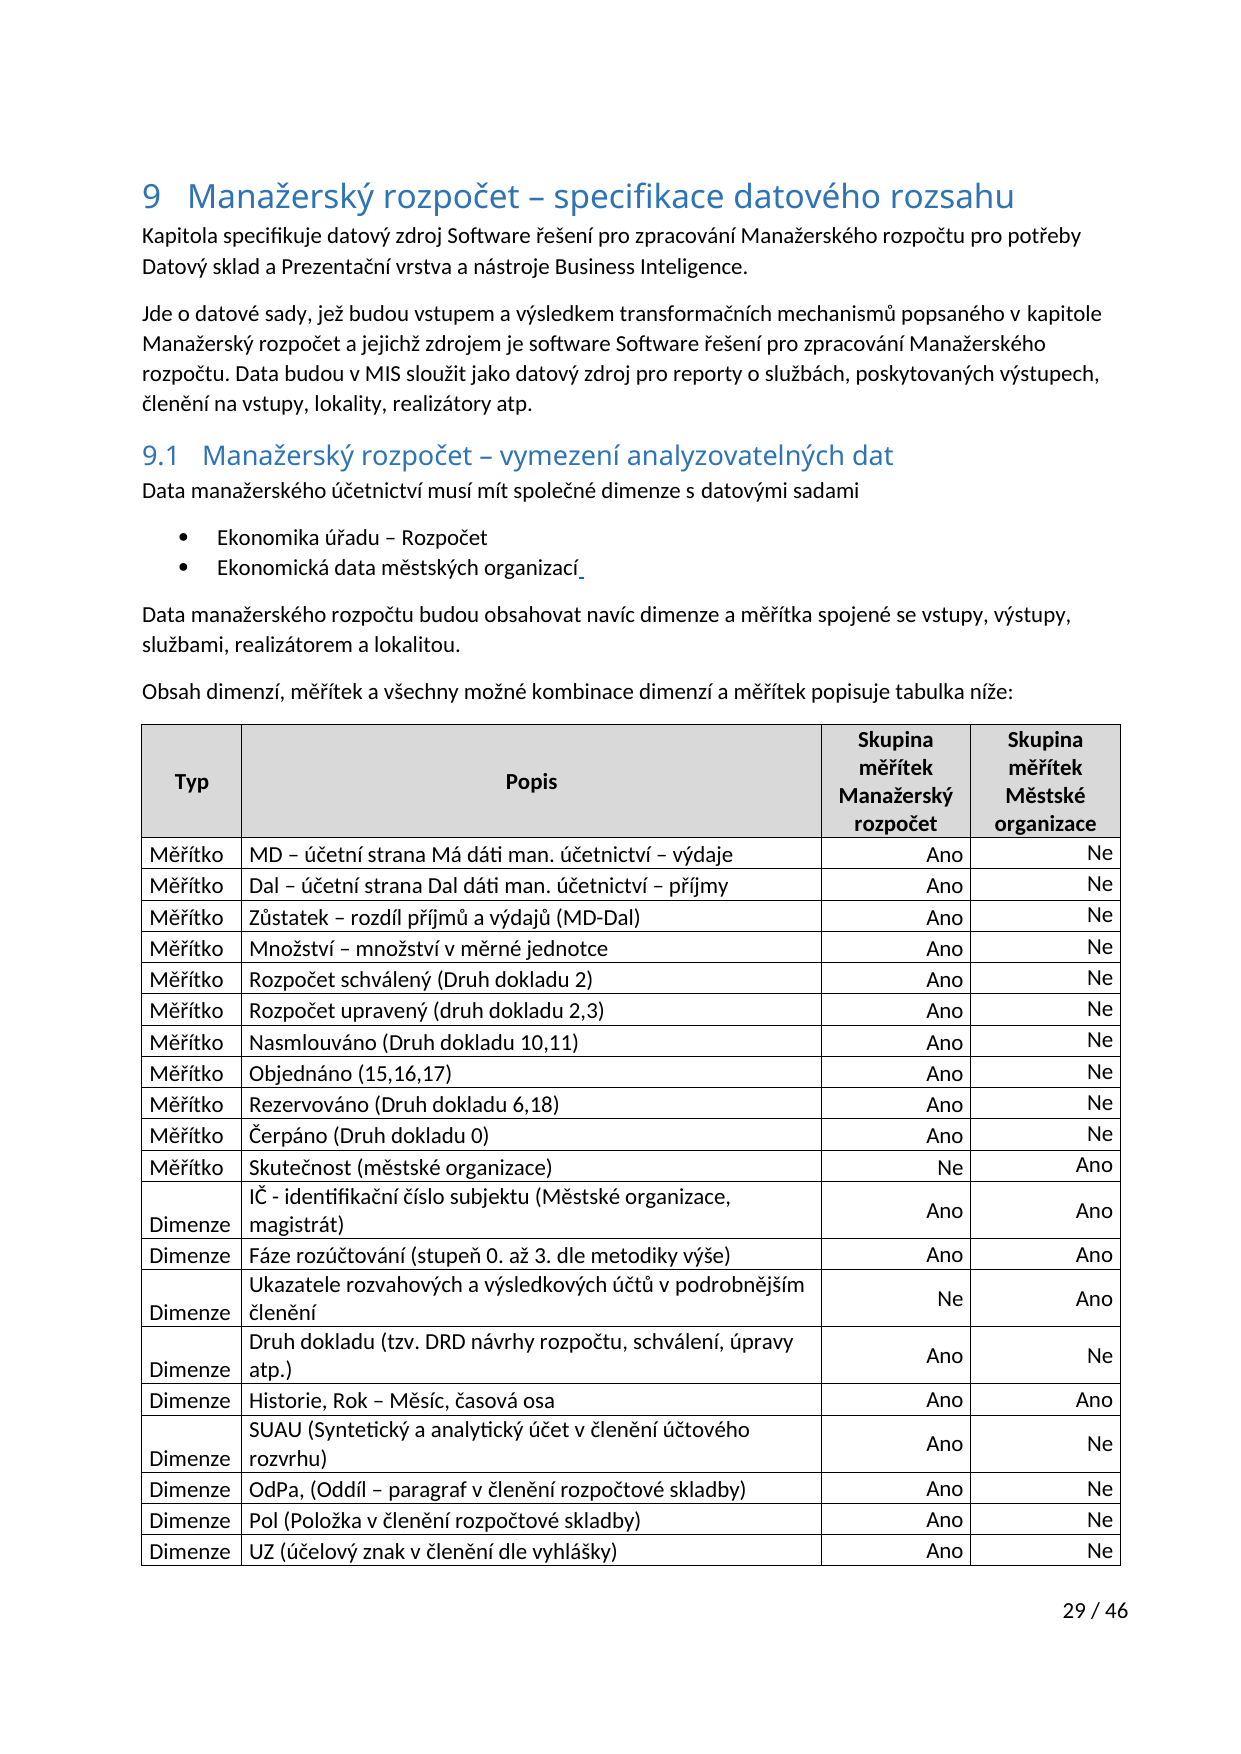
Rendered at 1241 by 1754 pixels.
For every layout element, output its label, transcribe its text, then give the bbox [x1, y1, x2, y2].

text Obsah dimenzí, měřítek a všechny možné kombinace dimenzí a měřítek popisuje tabulka níže: [142, 677, 1128, 705]
table_cell Ne [971, 1088, 1120, 1118]
table_cell Měřítko [142, 1057, 241, 1087]
table_cell OdPa, (Oddíl – paragraf v členění rozpočtové skladby) [242, 1473, 821, 1503]
table_cell Dimenze [142, 1473, 241, 1503]
table_cell Měřítko [142, 1088, 241, 1118]
list Ekonomika úřadu – Rozpočet [179, 523, 1128, 551]
text Data manažerského rozpočtu budou obsahovat navíc dimenze a měřítka spojené se vstupy, výstupy, službami, realizátorem a lokalitou. [142, 600, 1128, 658]
table_cell Ano [822, 994, 970, 1024]
table_cell Dimenze [142, 1182, 241, 1238]
table_cell Ano [822, 838, 970, 868]
table_cell Rezervováno (Druh dokladu 6,18) [242, 1088, 821, 1118]
table_cell Měřítko [142, 869, 241, 899]
table_header Typ [142, 725, 241, 837]
table_cell Ano [971, 1151, 1120, 1181]
table_cell Dimenze [142, 1239, 241, 1269]
table_cell Ne [971, 1416, 1120, 1472]
table_cell Nasmlouváno (Druh dokladu 10,11) [242, 1026, 821, 1056]
table_cell Ne [971, 1504, 1120, 1534]
table_cell Ano [822, 1182, 970, 1238]
table_cell UZ (účelový znak v členění dle vyhlášky) [242, 1535, 821, 1565]
table_cell Ne [971, 901, 1120, 931]
table_cell Čerpáno (Druh dokladu 0) [242, 1119, 821, 1149]
table_cell Ano [971, 1182, 1120, 1238]
table_cell Ano [822, 1473, 970, 1503]
table_cell Ano [822, 1088, 970, 1118]
table_cell Dimenze [142, 1270, 241, 1326]
table_cell Dimenze [142, 1384, 241, 1414]
table_cell Ne [971, 932, 1120, 962]
table_cell Dimenze [142, 1416, 241, 1472]
table_cell Ano [971, 1239, 1120, 1269]
table_cell Měřítko [142, 1151, 241, 1181]
table_cell Ne [822, 1270, 970, 1326]
text Jde o datové sady, jež budou vstupem a výsledkem transformačních mechanismů popsaného v kapitole Manažerský rozpočet a jejichž zdrojem je software Software řešení pro zpracování Manažerského rozpočtu. Data budou v MIS sloužit jako datový zdroj pro reporty o službách, poskytovaných výstupech, členění na vstupy, lokality, realizátory atp. [142, 299, 1128, 417]
table_cell MD – účetní strana Má dáti man. účetnictví – výdaje [242, 838, 821, 868]
table_cell Měřítko [142, 1026, 241, 1056]
table_cell SUAU (Syntetický a analytický účet v členění účtového rozvrhu) [242, 1416, 821, 1472]
table_cell Zůstatek – rozdíl příjmů a výdajů (MD-Dal) [242, 901, 821, 931]
table_cell Ano [822, 963, 970, 993]
table_cell Měřítko [142, 963, 241, 993]
text Kapitola specifikuje datový zdroj Software řešení pro zpracování Manažerského rozpočtu pro potřeby Datový sklad a Prezentační vrstva a nástroje Business Inteligence. [142, 222, 1128, 280]
table_cell Ne [971, 838, 1120, 868]
table_cell Skutečnost (městské organizace) [242, 1151, 821, 1181]
table_cell Ano [822, 1416, 970, 1472]
table_cell Ne [971, 869, 1120, 899]
table_cell Ne [971, 1535, 1120, 1565]
table_cell Ano [822, 1535, 970, 1565]
table_cell Ano [822, 1119, 970, 1149]
table_cell Ne [971, 963, 1120, 993]
table_cell Ne [971, 1473, 1120, 1503]
table_cell IČ - identifikační číslo subjektu (Městské organizace, magistrát) [242, 1182, 821, 1238]
table_cell Ne [822, 1151, 970, 1181]
table_cell Měřítko [142, 932, 241, 962]
table_cell Dimenze [142, 1504, 241, 1534]
table_cell Fáze rozúčtování (stupeň 0. až 3. dle metodiky výše) [242, 1239, 821, 1269]
table_cell Ano [822, 932, 970, 962]
table_cell Druh dokladu (tzv. DRD návrhy rozpočtu, schválení, úpravy atp.) [242, 1327, 821, 1383]
table_cell Ukazatele rozvahových a výsledkových účtů v podrobnějším členění [242, 1270, 821, 1326]
table_cell Ano [822, 869, 970, 899]
list Ekonomická data městských organizací [179, 553, 1128, 581]
table_cell Ano [822, 1504, 970, 1534]
table_cell Ne [971, 1057, 1120, 1087]
table_cell Ano [822, 1026, 970, 1056]
table_cell Ano [822, 1384, 970, 1414]
table_cell Ano [822, 1057, 970, 1087]
subtitle Manažerský rozpočet – specifikace datového rozsahu [142, 173, 1128, 218]
table_cell Historie, Rok – Měsíc, časová osa [242, 1384, 821, 1414]
table_cell Rozpočet schválený (Druh dokladu 2) [242, 963, 821, 993]
table_cell Ano [971, 1270, 1120, 1326]
table_cell Dimenze [142, 1327, 241, 1383]
table_cell Pol (Položka v členění rozpočtové skladby) [242, 1504, 821, 1534]
table_cell Ne [971, 1026, 1120, 1056]
table_cell Rozpočet upravený (druh dokladu 2,3) [242, 994, 821, 1024]
table_cell Měřítko [142, 1119, 241, 1149]
table_header Skupina měřítek Městské organizace [971, 725, 1120, 837]
table_cell Ano [822, 1327, 970, 1383]
table_cell Ano [971, 1384, 1120, 1414]
table_cell Dimenze [142, 1535, 241, 1565]
table_cell Měřítko [142, 994, 241, 1024]
table_cell Měřítko [142, 838, 241, 868]
subtitle Manažerský rozpočet – vymezení analyzovatelných dat [142, 436, 1128, 473]
table_cell Množství – množství v měrné jednotce [242, 932, 821, 962]
table_header Skupina měřítek Manažerský rozpočet [822, 725, 970, 837]
table_cell Ano [822, 1239, 970, 1269]
table_cell Ne [971, 1119, 1120, 1149]
table_cell Měřítko [142, 901, 241, 931]
table_cell Ne [971, 994, 1120, 1024]
table_cell Dal – účetní strana Dal dáti man. účetnictví – příjmy [242, 869, 821, 899]
table_cell Ne [971, 1327, 1120, 1383]
table_header Popis [242, 725, 821, 837]
table_cell Ano [822, 901, 970, 931]
text Data manažerského účetnictví musí mít společné dimenze s datovými sadami [142, 476, 1128, 504]
table_cell Objednáno (15,16,17) [242, 1057, 821, 1087]
